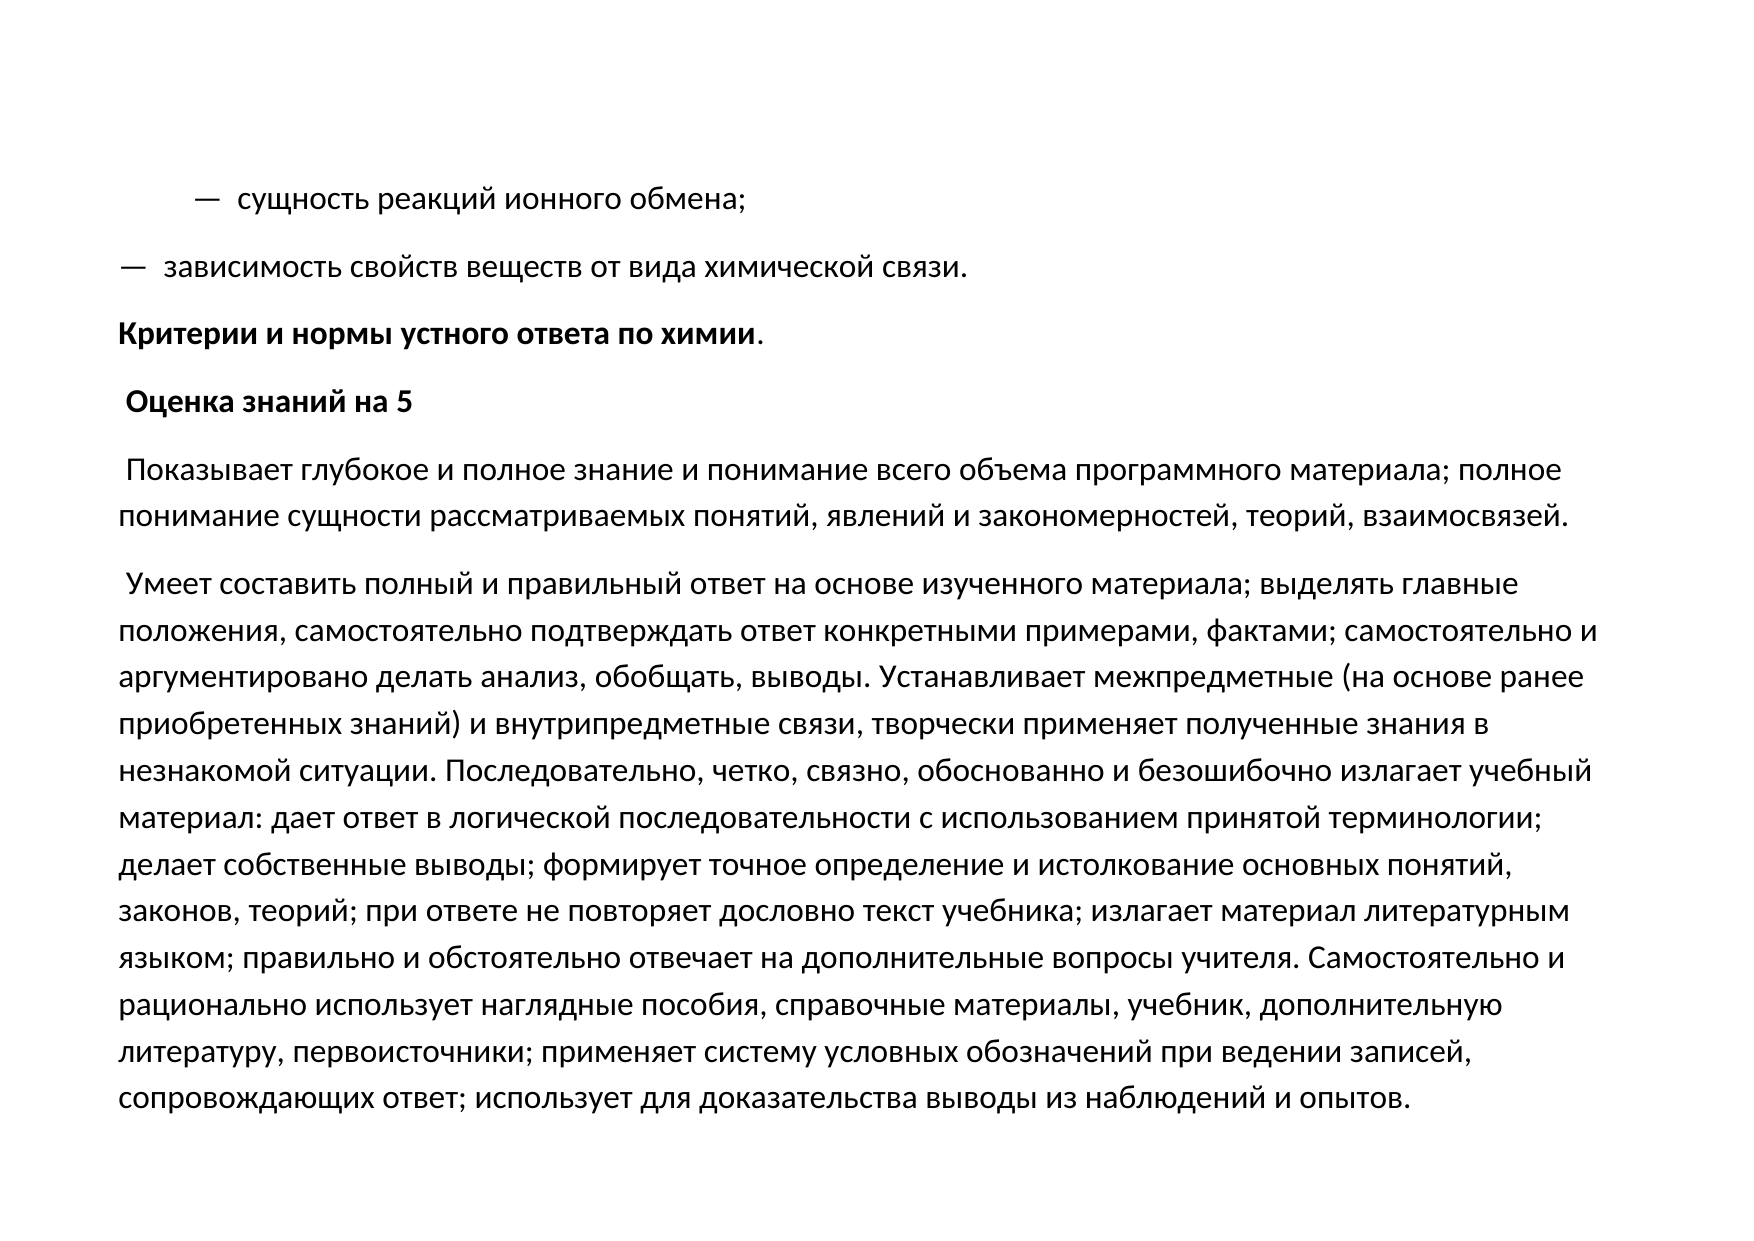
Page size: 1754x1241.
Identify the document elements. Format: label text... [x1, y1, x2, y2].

text — зависимость свойств веществ от вида химической связи. [118, 245, 1636, 286]
text Показывает глубокое и полное знание и понимание всего объема программного материала; полное понимание сущности рассматриваемых понятий, явлений и закономерностей, теорий, взаимосвязей. [118, 448, 1636, 535]
text Критерии и нормы устного ответа по химии. [118, 312, 1636, 353]
text Оценка знаний на 5 [118, 380, 1636, 421]
text Умеет составить полный и правильный ответ на основе изученного материала; выделять главные положения, самостоятельно подтверждать ответ конкретными примерами, фактами; самостоятельно и аргументировано делать анализ, обобщать, выводы. Устанавливает межпредметные (на основе ранее приобретенных знаний) и внутрипредметные связи, творчески применяет полученные знания в незнакомой ситуации. Последовательно, четко, связно, обоснованно и безошибочно излагает учебный материал: дает ответ в логической последовательности с использованием принятой терминологии; делает собственные выводы; формирует точное определение и истолкование основных понятий, законов, теорий; при ответе не повторяет дословно текст учебника; излагает материал литературным языком; правильно и обстоятельно отвечает на дополнительные вопросы учителя. Самостоятельно и рационально использует наглядные пособия, справочные материалы, учебник, дополнительную литературу, первоисточники; применяет систему условных обозначений при ведении записей, сопровождающих ответ; использует для доказательства выводы из наблюдений и опытов. [118, 562, 1636, 1117]
text — сущность реакций ионного обмена; [118, 177, 1636, 218]
